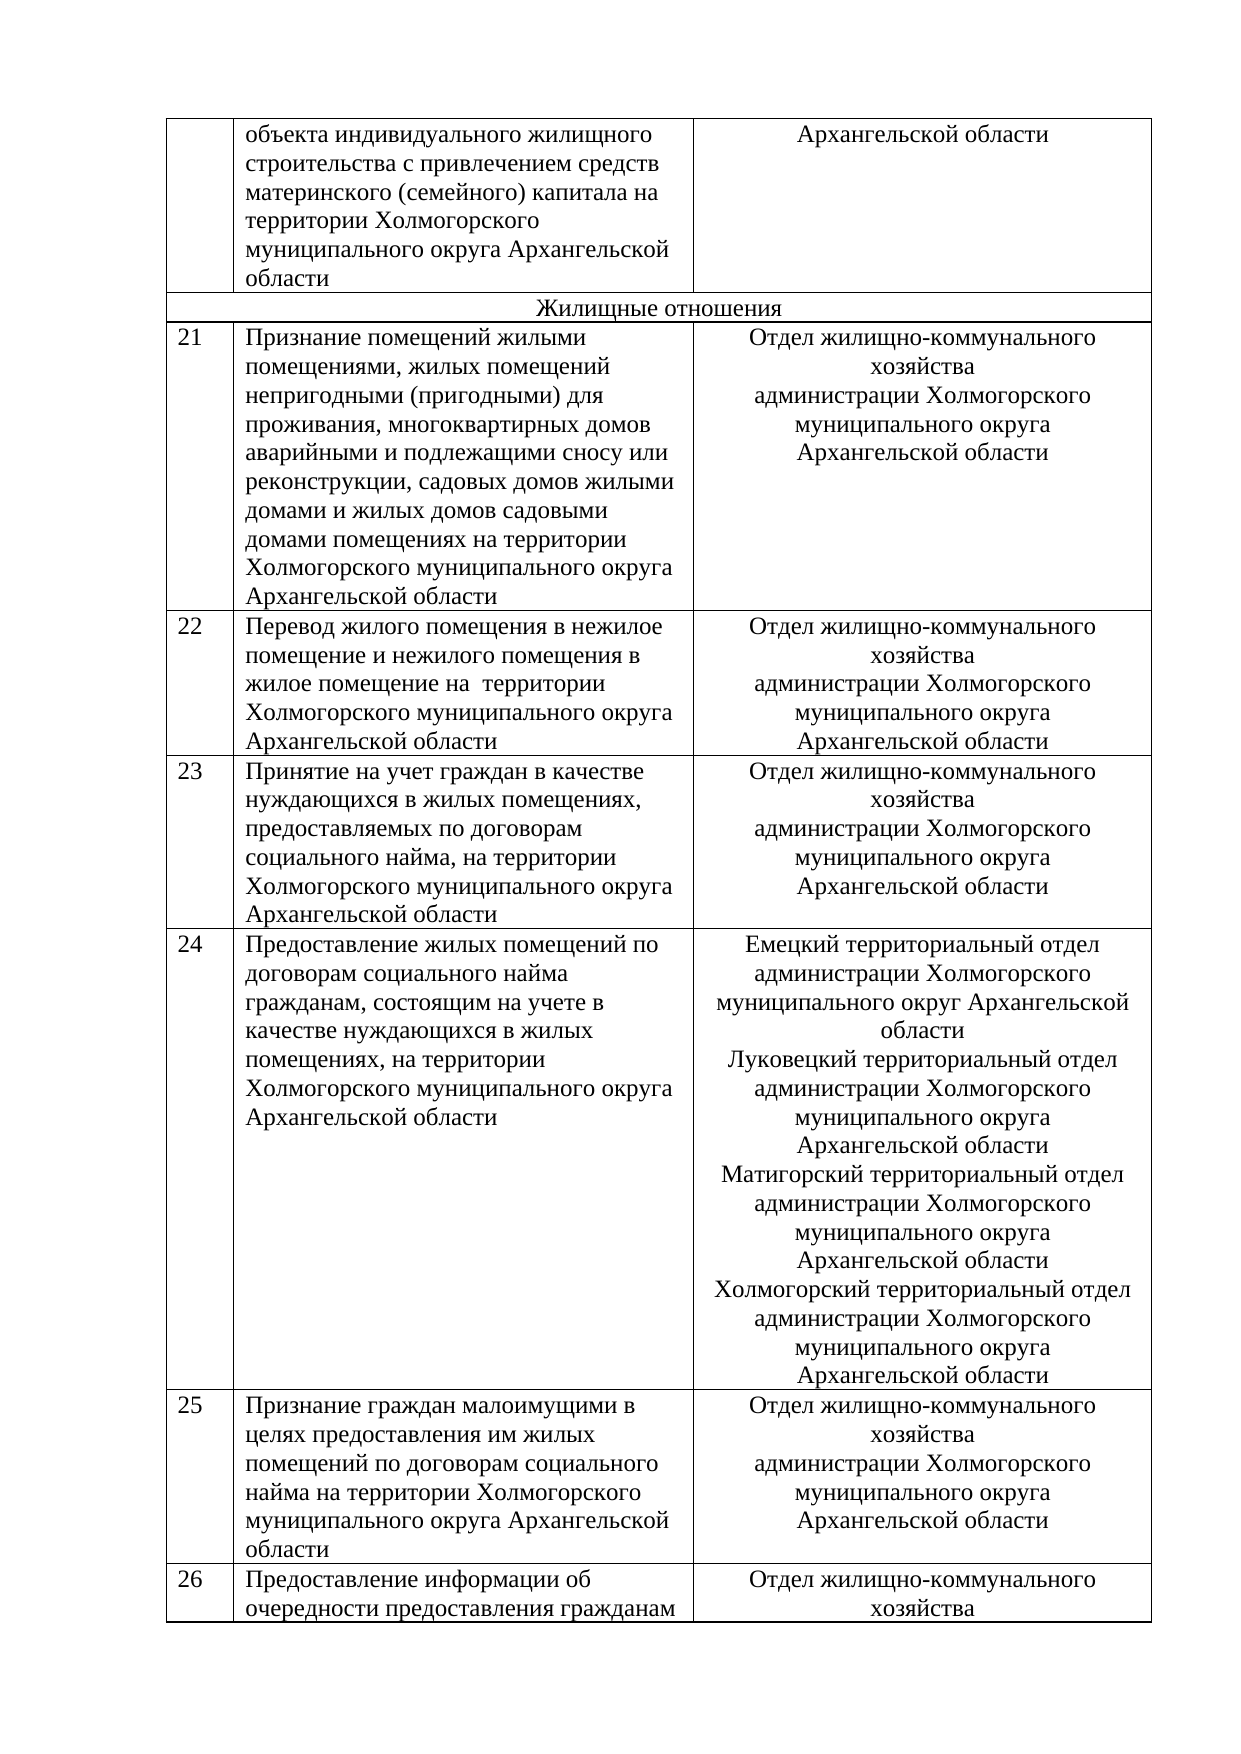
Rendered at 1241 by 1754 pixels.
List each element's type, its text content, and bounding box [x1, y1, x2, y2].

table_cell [694, 119, 1151, 292]
table_cell Перевод жилого помещения в нежилое помещение и нежилого помещения в жилое помещение на территории Холмогорского муниципального округа Архангельской области [234, 611, 693, 755]
table_cell 25 [167, 1390, 233, 1563]
table_cell Признание помещений жилыми помещениями, жилых помещений непригодными (пригодными) для проживания, многоквартирных домов аварийными и подлежащими сносу или реконструкции, садовых домов жилыми домами и жилых домов садовыми домами помещениях на территории Холмогорского муниципального округа Архангельской области [234, 323, 693, 610]
table_cell Отдел жилищно-коммунального хозяйства администрации Холмогорского муниципального округа Архангельской области [694, 756, 1151, 928]
table_cell 21 [167, 323, 233, 610]
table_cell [234, 1564, 693, 1621]
table_cell Отдел жилищно-коммунального хозяйства администрации Холмогорского муниципального округа Архангельской области [694, 1390, 1151, 1563]
table_cell 26 [167, 1564, 233, 1621]
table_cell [234, 119, 693, 292]
table_cell Жилищные отношения [167, 293, 1151, 321]
table_cell Емецкий территориальный отдел администрации Холмогорского муниципального округ Архангельской области Луковецкий территориальный отдел администрации Холмогорского муниципального округа Архангельской области Матигорский территориальный отдел администрации Холмогорского муниципального округа Архангельской области Холмогорский территориальный отдел администрации Холмогорского муниципального округа Архангельской области [694, 929, 1151, 1389]
table_cell 23 [167, 756, 233, 928]
table_cell Признание граждан малоимущими в целях предоставления им жилых помещений по договорам социального найма на территории Холмогорского муниципального округа Архангельской области [234, 1390, 693, 1563]
table_cell 20 [167, 119, 233, 292]
table_cell Отдел жилищно-коммунального хозяйства администрации Холмогорского муниципального округа Архангельской области [694, 323, 1151, 610]
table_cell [694, 1564, 1151, 1621]
table_cell Принятие на учет граждан в качестве нуждающихся в жилых помещениях, предоставляемых по договорам социального найма, на территории Холмогорского муниципального округа Архангельской области [234, 756, 693, 928]
table_cell 24 [167, 929, 233, 1389]
table_cell 22 [167, 611, 233, 755]
table_cell Отдел жилищно-коммунального хозяйства администрации Холмогорского муниципального округа Архангельской области [694, 611, 1151, 755]
table_cell Предоставление жилых помещений по договорам социального найма гражданам, состоящим на учете в качестве нуждающихся в жилых помещениях, на территории Холмогорского муниципального округа Архангельской области [234, 929, 693, 1389]
